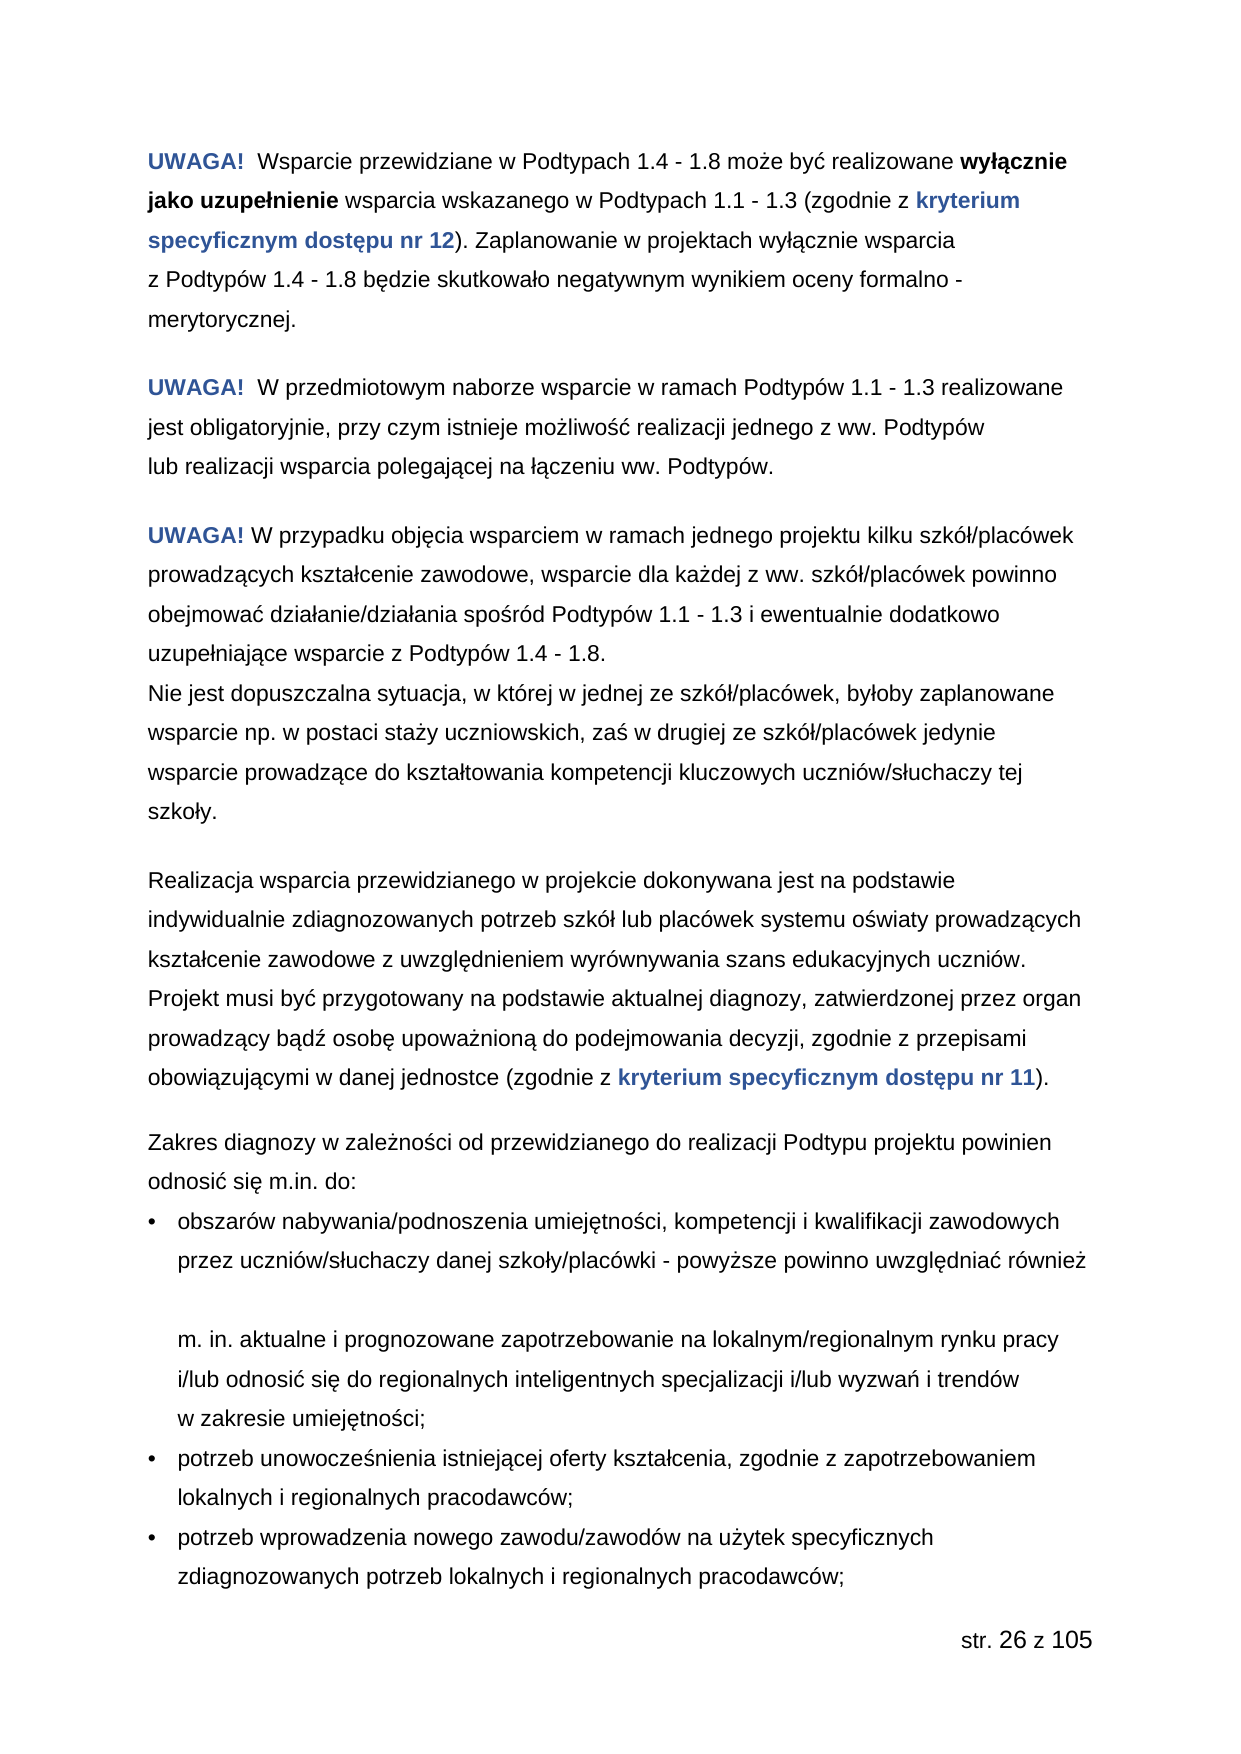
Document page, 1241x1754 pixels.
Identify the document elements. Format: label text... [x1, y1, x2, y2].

text Zakres diagnozy w zależności od przewidzianego do realizacji Podtypu projektu powinien odnosić się m.in. do: [148, 1129, 1093, 1194]
text UWAGA! W przypadku objęcia wsparciem w ramach jednego projektu kilku szkół/placówek prowadzących kształcenie zawodowe, wsparcie dla każdej z ww. szkół/placówek powinno obejmować działanie/działania spośród Podtypów 1.1 - 1.3 i ewentualnie dodatkowo uzupełniające wsparcie z Podtypów 1.4 - 1.8. Nie jest dopuszczalna sytuacja, w której w jednej ze szkół/placówek, byłoby zaplanowane wsparcie np. w postaci staży uczniowskich, zaś w drugiej ze szkół/placówek jedynie wsparcie prowadzące do kształtowania kompetencji kluczowych uczniów/słuchaczy tej szkoły. [148, 522, 1093, 824]
list obszarów nabywania/podnoszenia umiejętności, kompetencji i kwalifikacji zawodowych przez uczniów/słuchaczy danej szkoły/placówki - powyższe powinno uwzględniać również m. in. aktualne i prognozowane zapotrzebowanie na lokalnym/regionalnym rynku pracy i/lub odnosić się do regionalnych inteligentnych specjalizacji i/lub wyzwań i trendów w zakresie umiejętności; [148, 1208, 1093, 1431]
list potrzeb unowocześnienia istniejącej oferty kształcenia, zgodnie z zapotrzebowaniem lokalnych i regionalnych pracodawców; [148, 1444, 1093, 1510]
text Realizacja wsparcia przewidzianego w projekcie dokonywana jest na podstawie indywidualnie zdiagnozowanych potrzeb szkół lub placówek systemu oświaty prowadzących kształcenie zawodowe z uwzględnieniem wyrównywania szans edukacyjnych uczniów. Projekt musi być przygotowany na podstawie aktualnej diagnozy, zatwierdzonej przez organ prowadzący bądź osobę upoważnioną do podejmowania decyzji, zgodnie z przepisami obowiązującymi w danej jednostce (zgodnie z kryterium specyficznym dostępu nr 11). [148, 867, 1093, 1091]
text UWAGA! Wsparcie przewidziane w Podtypach 1.4 - 1.8 może być realizowane wyłącznie jako uzupełnienie wsparcia wskazanego w Podtypach 1.1 - 1.3 (zgodnie z kryterium specyficznym dostępu nr 12). Zaplanowanie w projektach wyłącznie wsparcia z Podtypów 1.4 - 1.8 będzie skutkowało negatywnym wynikiem oceny formalno -merytorycznej. [148, 148, 1093, 332]
text UWAGA! W przedmiotowym naborze wsparcie w ramach Podtypów 1.1 - 1.3 realizowane jest obligatoryjnie, przy czym istnieje możliwość realizacji jednego z ww. Podtypów lub realizacji wsparcia polegającej na łączeniu ww. Podtypów. [148, 374, 1093, 479]
list potrzeb wprowadzenia nowego zawodu/zawodów na użytek specyficznych zdiagnozowanych potrzeb lokalnych i regionalnych pracodawców; [148, 1523, 1093, 1589]
